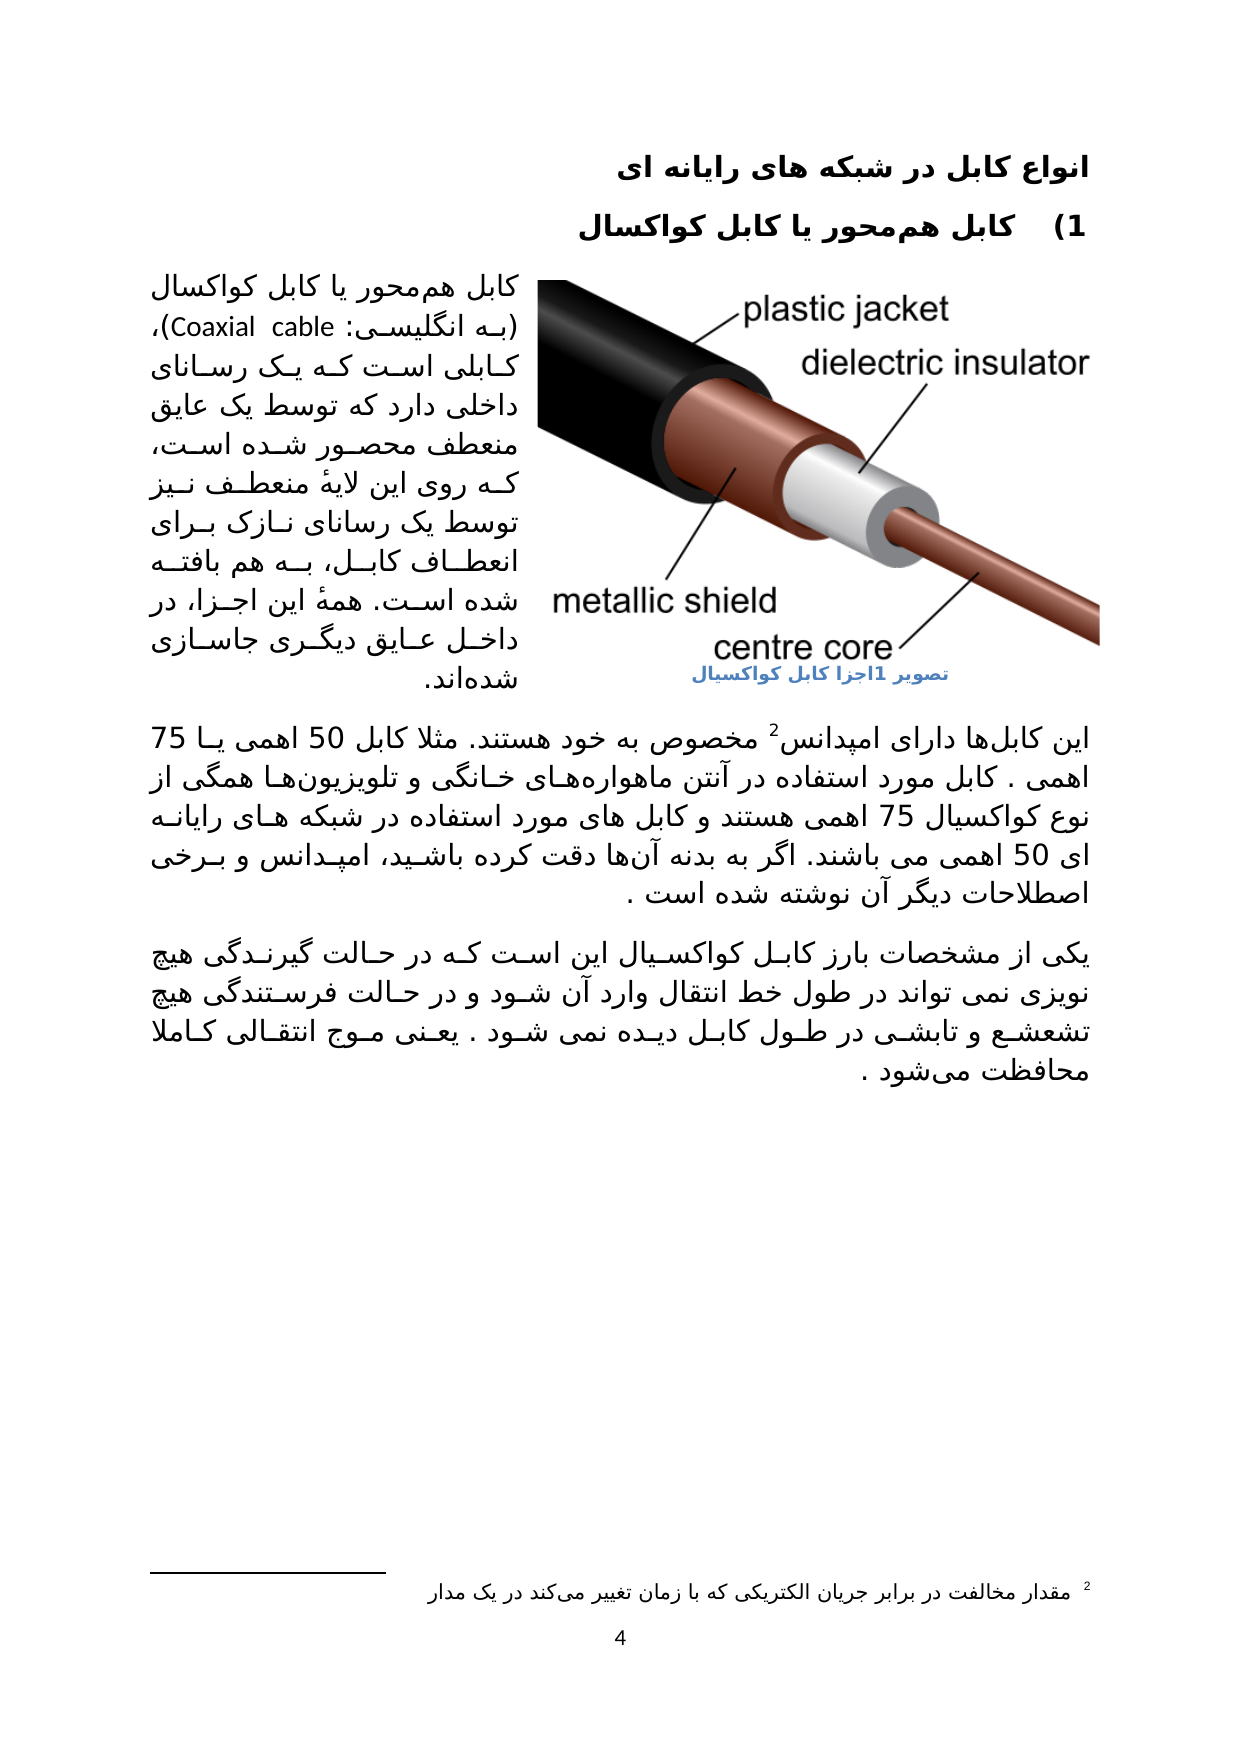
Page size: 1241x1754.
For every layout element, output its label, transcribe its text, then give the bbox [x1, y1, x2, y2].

text یکی از مشخصات بارز کابل کواکسیال این است که در حالت گیرندگی هیچ نویزی نمی تواند در طول خط انتقال وارد آن شود و در حالت فرستندگی هیچ تشعشع و تابشی در طول کابل دیده نمی شود . یعنی موج انتقالی کاملا محافظت می‌شود . [150, 937, 1090, 1087]
text انواع کابل در شبکه های رایانه ای [150, 150, 1090, 184]
picture [537, 280, 1100, 674]
list کابل هم‌محور یا کابل کواکسال [150, 210, 1053, 244]
text این کابل‌ها دارای امپدانس مخصوص به خود هستند. مثلا کابل 50 اهمی یا 75 اهمی . کابل مورد استفاده در آنتن ماهواره‌های خانگی و تلویزیون‌ها همگی از نوع کواکسیال 75 اهمی هستند و کابل های مورد استفاده در شبکه های رایانه ای 50 اهمی می باشند. اگر به بدنه آن‌ها دقت کرده باشید، امپدانس و برخی اصطلاحات دیگر آن نوشته شده است . [150, 721, 1090, 911]
